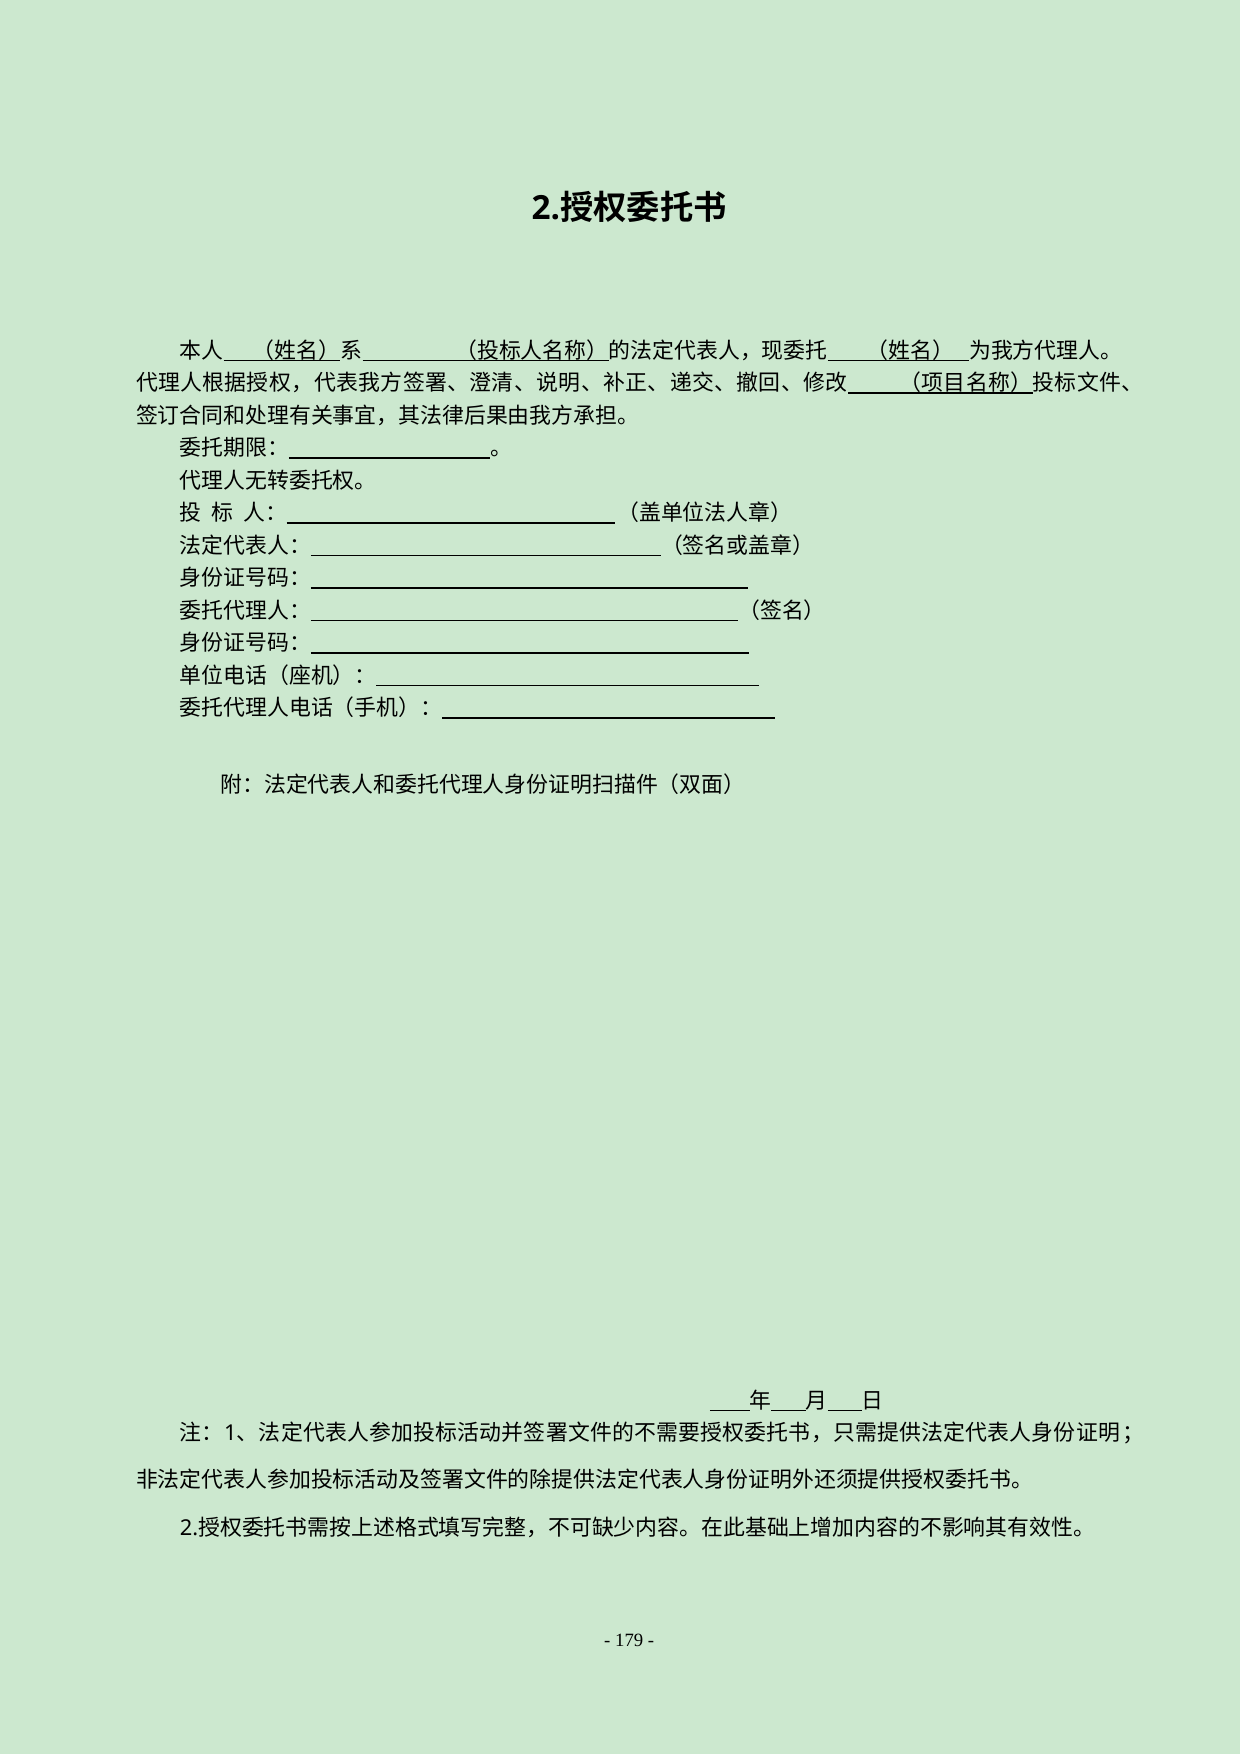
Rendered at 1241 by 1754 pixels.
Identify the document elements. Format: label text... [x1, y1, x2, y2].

text 年 月 日 [136, 1382, 1034, 1415]
text 注：1、法定代表人参加投标活动并签署文件的不需要授权委托书，只需提供法定代表人身份证明；非法定代表人参加投标活动及签署文件的除提供法定代表人身份证明外还须提供授权委托书。 [136, 1415, 1122, 1494]
text 附：法定代表人和委托代理人身份证明扫描件（双面） [136, 767, 1122, 799]
text 身份证号码： [136, 560, 1122, 592]
text 2.授权委托书需按上述格式填写完整，不可缺少内容。在此基础上增加内容的不影响其有效性。 [136, 1510, 1122, 1542]
text 委托代理人电话（手机）： [136, 690, 1122, 722]
text 身份证号码： [136, 625, 1122, 657]
text 投 标 人： （盖单位法人章） [136, 495, 1122, 527]
text 单位电话（座机）： [136, 657, 1122, 690]
text 2.授权委托书 [136, 173, 1122, 238]
text 代理人无转委托权。 [136, 462, 1122, 495]
text 委托代理人： （签名） [136, 592, 1122, 625]
text 本人 （姓名）系 （投标人名称）的法定代表人，现委托 （姓名） 为我方代理人。代理人根据授权，代表我方签署、澄清、说明、补正、递交、撤回、修改 （项目名称）投标文件、签订合同和处理有关事宜，其法律后果由我方承担。 [136, 332, 1122, 430]
text 委托期限： 。 [136, 430, 1122, 462]
text 法定代表人： （签名或盖章） [136, 527, 1122, 560]
